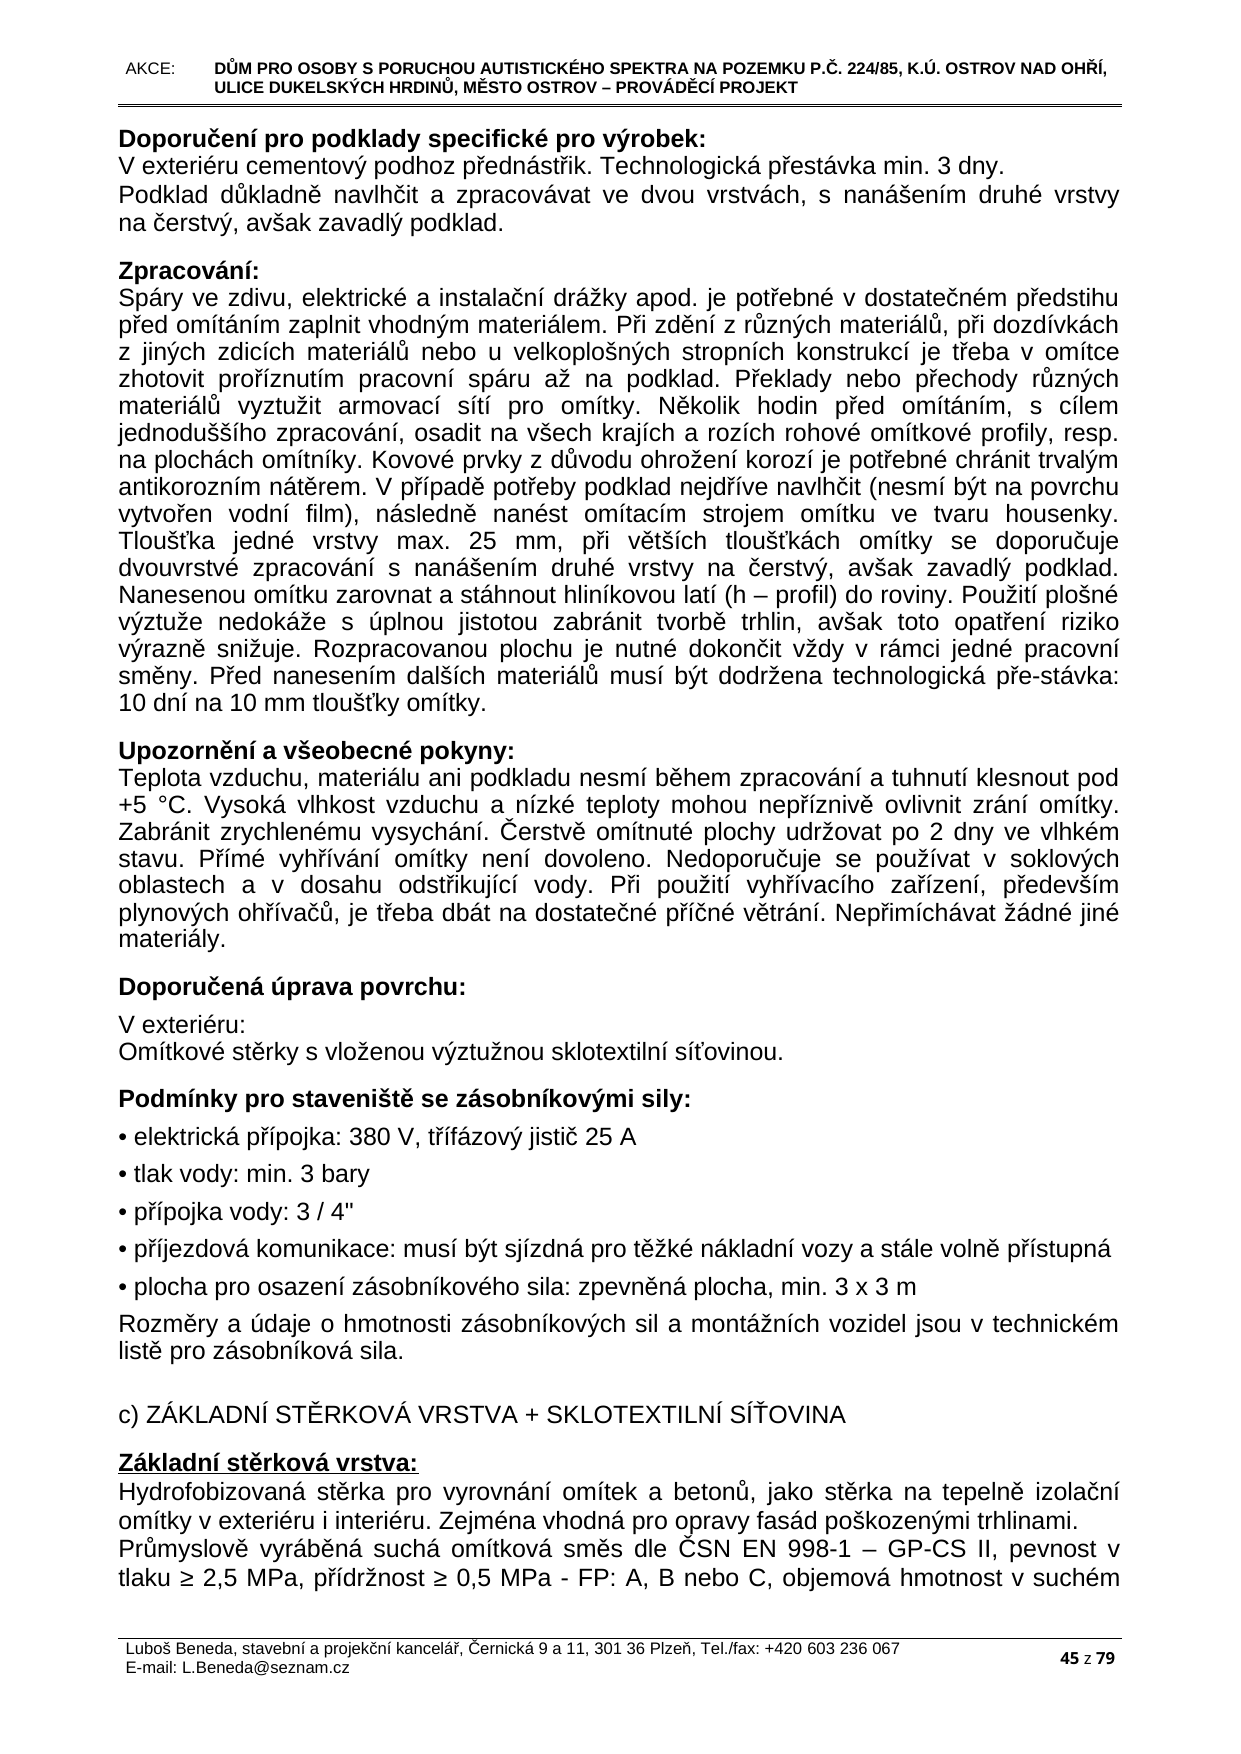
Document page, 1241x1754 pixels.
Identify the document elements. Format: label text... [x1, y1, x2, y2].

text Zpracování: [118, 258, 1121, 285]
text • příjezdová komunikace: musí být sjízdná pro těžké nákladní vozy a stále volně přístupná [118, 1236, 1121, 1263]
text Doporučení pro podklady specifické pro výrobek: [118, 126, 1121, 153]
text Upozornění a všeobecné pokyny: [118, 737, 1121, 764]
text • tlak vody: min. 3 bary [118, 1161, 1121, 1188]
text Omítkové stěrky s vloženou výztužnou sklotextilní síťovinou. [118, 1038, 1121, 1066]
text Podmínky pro staveniště se zásobníkovými sily: [118, 1086, 1121, 1113]
text Doporučená úprava povrchu: [118, 974, 1121, 1001]
text c) ZÁKLADNÍ STĚRKOVÁ VRSTVA + SKLOTEXTILNÍ SÍŤOVINA [118, 1402, 1121, 1429]
text • přípojka vody: 3 / 4" [118, 1198, 1121, 1226]
text Teplota vzduchu, materiálu ani podkladu nesmí během zpracování a tuhnutí klesnout pod +5 °C. Vysoká vlhkost vzduchu a nízké teploty mohou nepříznivě ovlivnit zrání omítky. Zabránit zrychlenému vysychání. Čerstvě omítnuté plochy udržovat po 2 dny ve vlhkém stavu. Přímé vyhřívání omítky není dovoleno. Nedoporučuje se používat v soklových oblastech a v dosahu odstřikující vody. Při použití vyhřívacího zařízení, především plynových ohřívačů, je třeba dbát na dostatečné příčné větrání. Nepřimíchávat žádné jiné materiály. [118, 764, 1121, 953]
text V exteriéru: [118, 1012, 1121, 1038]
text Základní stěrková vrstva: [118, 1450, 1121, 1477]
text Hydrofobizovaná stěrka pro vyrovnání omítek a betonů, jako stěrka na tepelně izolační omítky v exteriéru i interiéru. Zejména vhodná pro opravy fasád poškozenými trhlinami. [118, 1477, 1122, 1534]
text • plocha pro osazení zásobníkového sila: zpevněná plocha, min. 3 x 3 m [118, 1273, 1121, 1300]
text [118, 1534, 1122, 1592]
text Rozměry a údaje o hmotnosti zásobníkových sil a montážních vozidel jsou v technickém listě pro zásobníková sila. [118, 1311, 1121, 1365]
text Spáry ve zdivu, elektrické a instalační drážky apod. je potřebné v dostatečném předstihu před omítáním zaplnit vhodným materiálem. Při zdění z různých materiálů, při dozdívkách z jiných zdicích materiálů nebo u velkoplošných stropních konstrukcí je třeba v omítce zhotovit proříznutím pracovní spáru až na podklad. Překlady nebo přechody různých materiálů vyztužit armovací sítí pro omítky. Několik hodin před omítáním, s cílem jednoduššího zpracování, osadit na všech krajích a rozích rohové omítkové profily, resp. na plochách omítníky. Kovové prvky z důvodu ohrožení korozí je potřebné chránit trvalým antikorozním nátěrem. V případě potřeby podklad nejdříve navlhčit (nesmí být na povrchu vytvořen vodní film), následně nanést omítacím strojem omítku ve tvaru housenky. Tloušťka jedné vrstvy max. 25 mm, při větších tloušťkách omítky se doporučuje dvouvrstvé zpracování s nanášením druhé vrstvy na čerstvý, avšak zavadlý podklad. Nanesenou omítku zarovnat a stáhnout hliníkovou latí (h – profil) do roviny. Použití plošné výztuže nedokáže s úplnou jistotou zabránit tvorbě trhlin, avšak toto opatření riziko výrazně snižuje. Rozpracovanou plochu je nutné dokončit vždy v rámci jedné pracovní směny. Před nanesením dalších materiálů musí být dodržena technologická pře-stávka: 10 dní na 10 mm tloušťky omítky. [118, 285, 1121, 717]
text • elektrická přípojka: 380 V, třífázový jistič 25 A [118, 1124, 1121, 1151]
text V exteriéru cementový podhoz přednástřik. Technologická přestávka min. 3 dny. [118, 153, 1121, 180]
text Podklad důkladně navlhčit a zpracovávat ve dvou vrstvách, s nanášením druhé vrstvy na čerstvý, avšak zavadlý podklad. [118, 180, 1121, 237]
